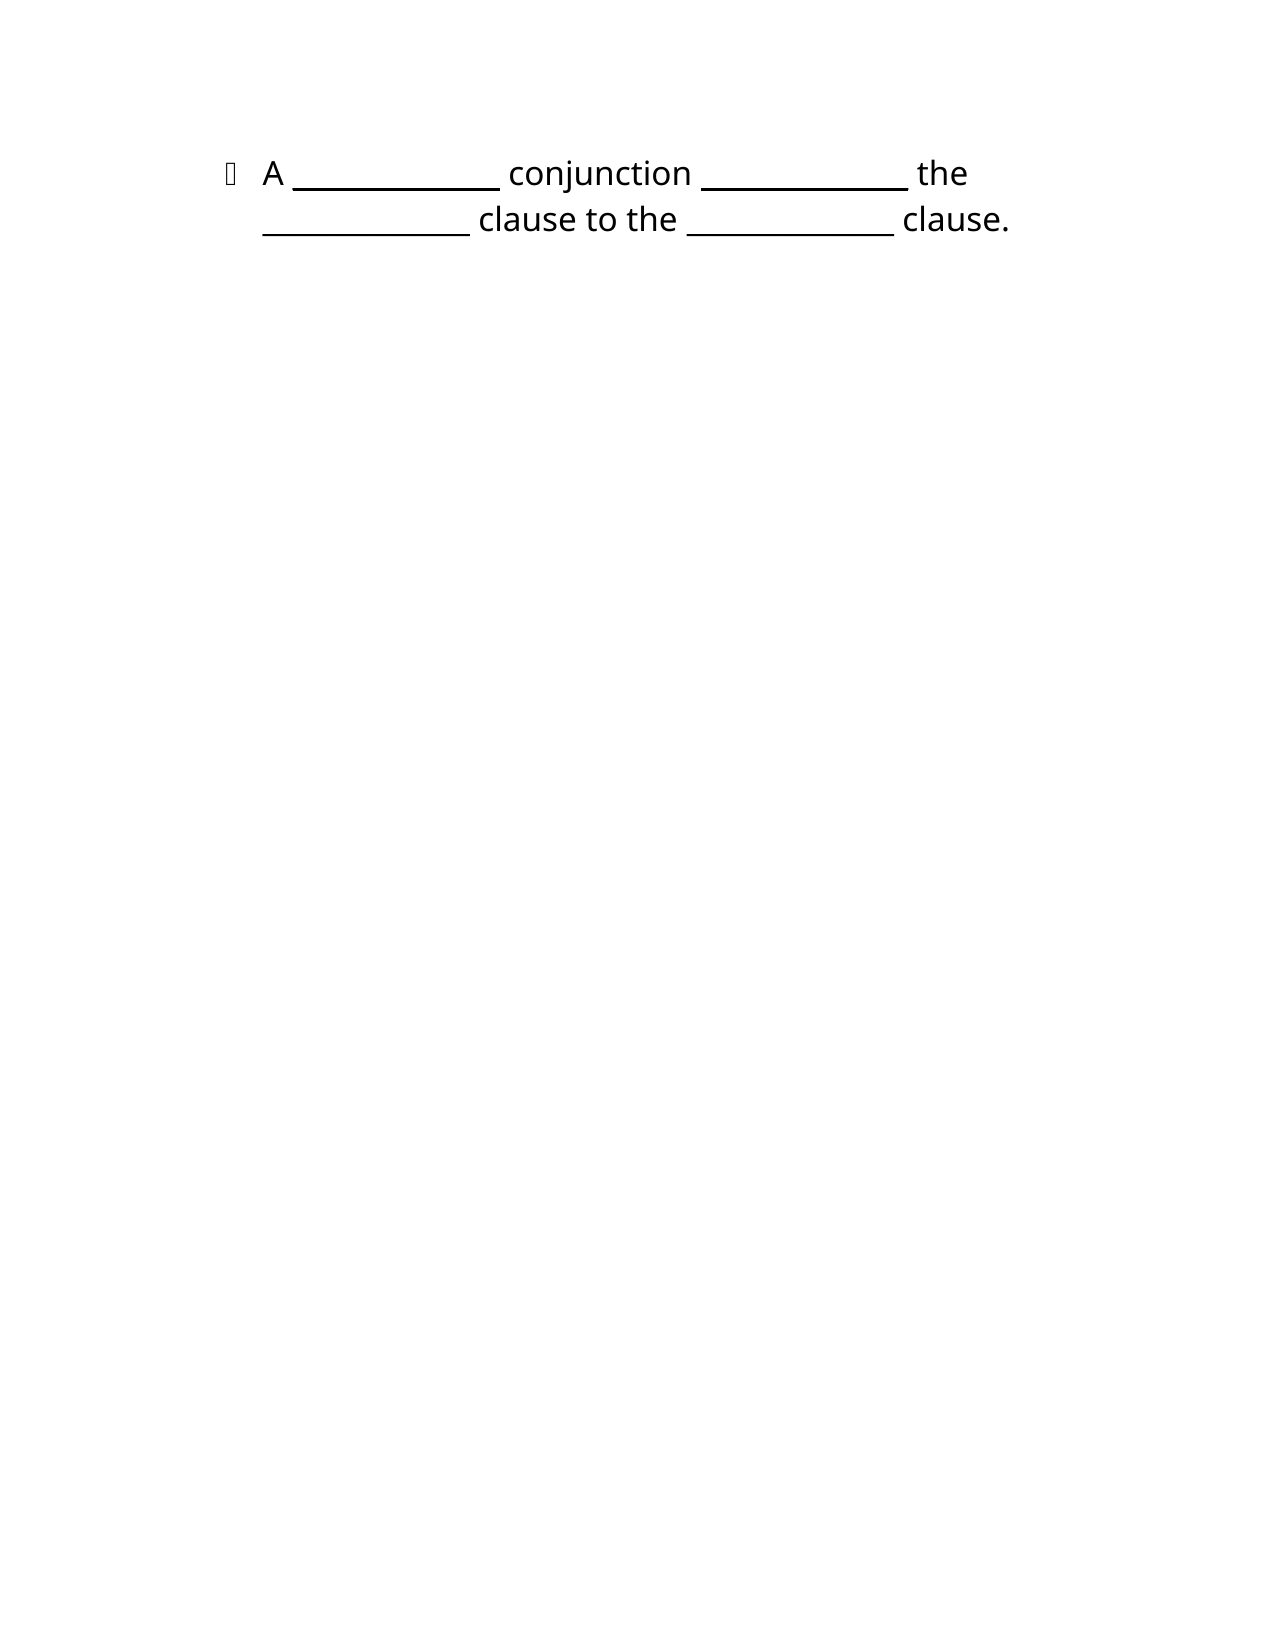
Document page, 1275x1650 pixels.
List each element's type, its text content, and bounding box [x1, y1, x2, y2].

list A ______________ conjunction ______________ the ______________ clause to the ______________ clause. [225, 150, 1087, 241]
